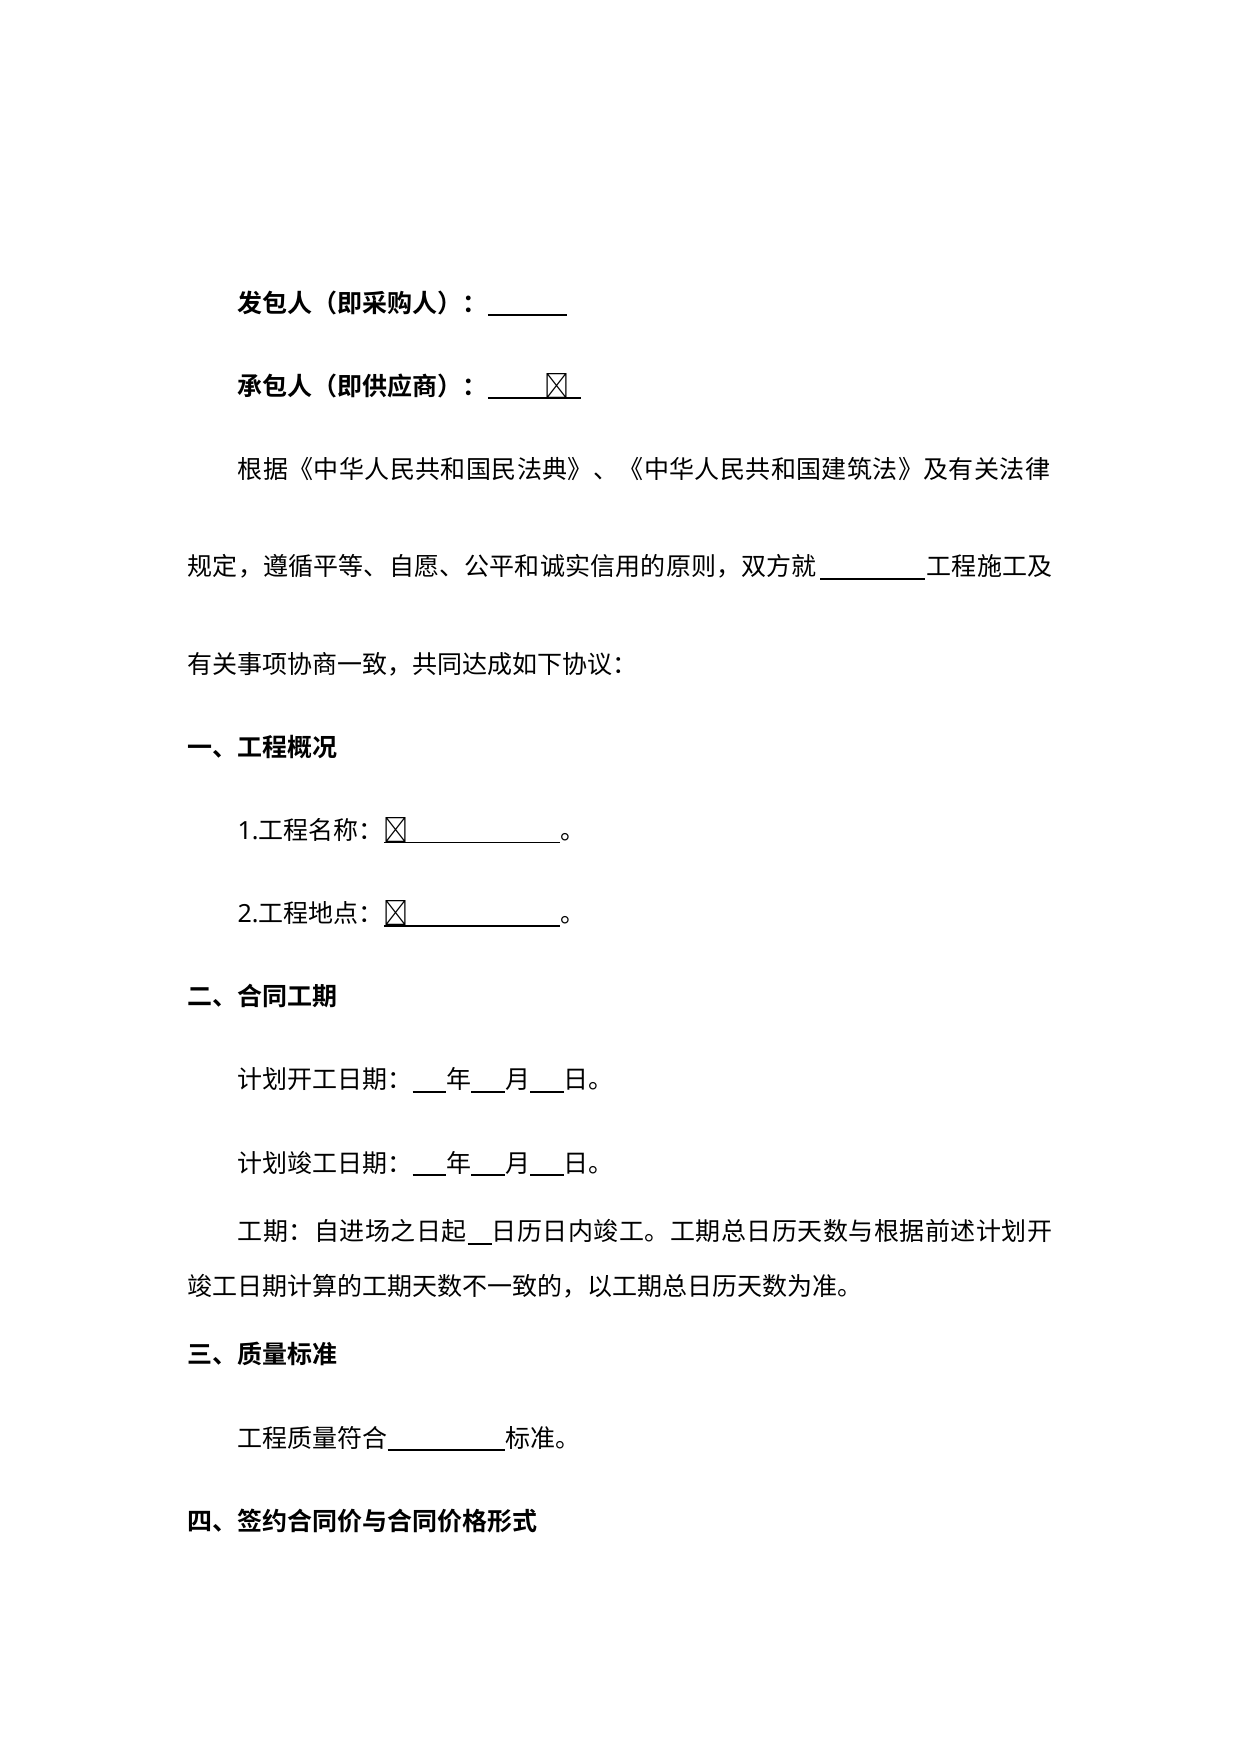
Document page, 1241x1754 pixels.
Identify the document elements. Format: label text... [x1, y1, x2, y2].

text 1.工程名称： 。 [187, 796, 1053, 861]
text 2.工程地点： 。 [187, 879, 1053, 944]
text 根据《中华人民共和国民法典》、《中华人民共和国建筑法》及有关法律规定，遵循平等、自愿、公平和诚实信用的原则，双方就 工程施工及有关事项协商一致，共同达成如下协议： [187, 435, 1053, 695]
text 承包人（即供应商）：  [187, 352, 1053, 417]
text 一、工程概况 [187, 713, 1053, 778]
text 计划竣工日期： 年 月 日。 [187, 1129, 1053, 1194]
text 发包人（即采购人）： [187, 269, 1053, 334]
text 工期：自进场之日起 日历日内竣工。工期总日历天数与根据前述计划开竣工日期计算的工期天数不一致的，以工期总日历天数为准。 [187, 1212, 1053, 1302]
text 计划开工日期： 年 月 日。 [187, 1046, 1053, 1111]
text 四、签约合同价与合同价格形式 [187, 1487, 1053, 1552]
text 工程质量符合 标准。 [187, 1404, 1053, 1469]
text 二、合同工期 [187, 962, 1053, 1027]
text 三、质量标准 [187, 1321, 1053, 1386]
